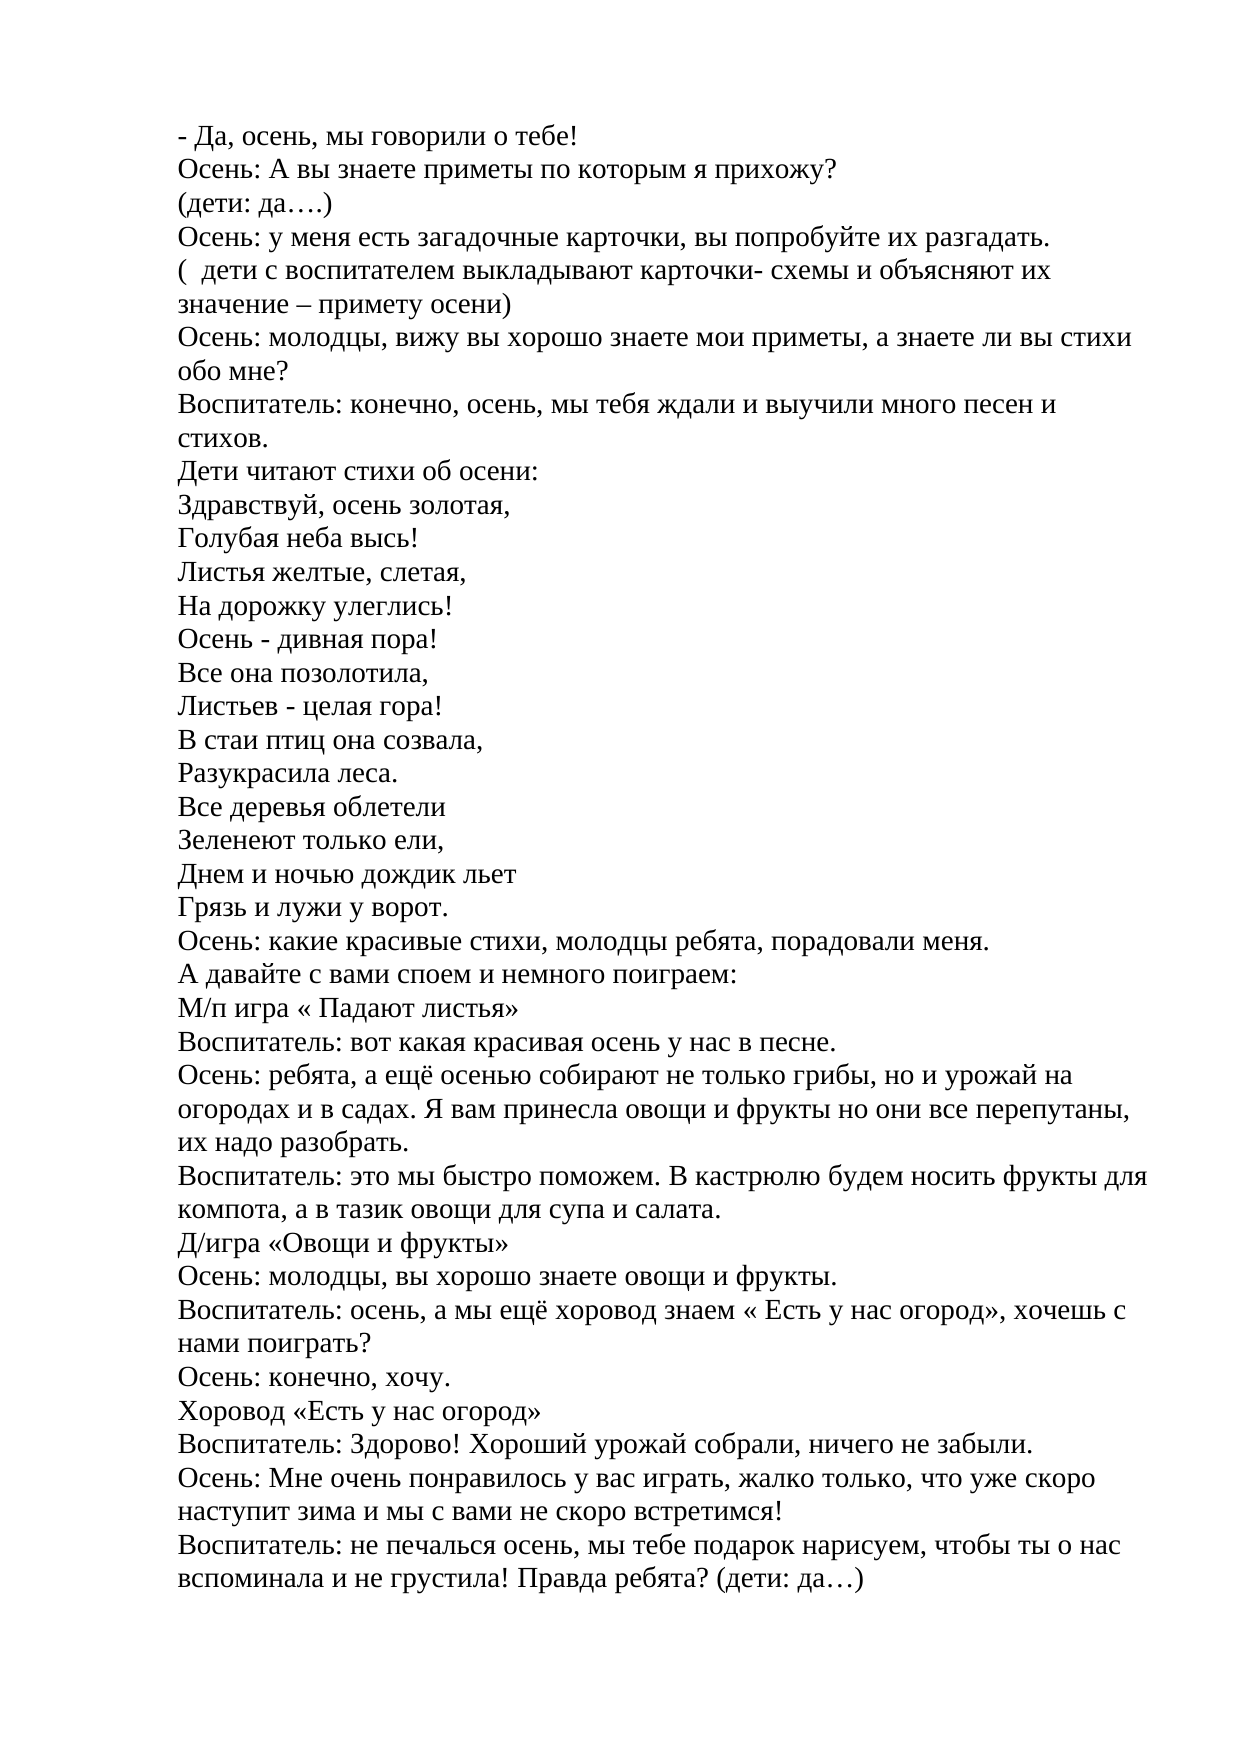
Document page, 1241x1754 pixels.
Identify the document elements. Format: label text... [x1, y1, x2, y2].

text Осень: конечно, хочу. [177, 1359, 1152, 1393]
text Здравствуй, осень золотая, [177, 487, 1152, 521]
text Осень: ребята, а ещё осенью собирают не только грибы, но и урожай на огородах и в садах. Я вам принесла овощи и фрукты но они все перепутаны, их надо разобрать. [177, 1057, 1152, 1158]
text ( дети с воспитателем выкладывают карточки- схемы и объясняют их значение – примету осени) [177, 252, 1152, 319]
text Днем и ночью дождик льет [177, 856, 1152, 889]
text В стаи птиц она созвала, [177, 722, 1152, 755]
text М/п игра « Падают листья» [177, 990, 1152, 1024]
text Осень: Мне очень понравилось у вас играть, жалко только, что уже скоро наступит зима и мы с вами не скоро встретимся! [177, 1460, 1152, 1527]
text Осень: у меня есть загадочные карточки, вы попробуйте их разгадать. [177, 219, 1152, 252]
text Воспитатель: осень, а мы ещё хоровод знаем « Есть у нас огород», хочешь с нами поиграть? [177, 1292, 1152, 1359]
text Разукрасила леса. [177, 755, 1152, 789]
text Голубая неба высь! [177, 521, 1152, 554]
text Д/игра «Овощи и фрукты» [177, 1225, 1152, 1258]
text Грязь и лужи у ворот. [177, 889, 1152, 923]
text Осень: какие красивые стихи, молодцы ребята, порадовали меня. [177, 923, 1152, 957]
text Все она позолотила, [177, 655, 1152, 688]
text Осень: молодцы, вы хорошо знаете овощи и фрукты. [177, 1258, 1152, 1292]
text Листьев - целая гора! [177, 688, 1152, 722]
text Осень: молодцы, вижу вы хорошо знаете мои приметы, а знаете ли вы стихи обо мне? [177, 319, 1152, 386]
text Осень: А вы знаете приметы по которым я прихожу? [177, 152, 1152, 185]
text Зеленеют только ели, [177, 822, 1152, 856]
text Осень - дивная пора! [177, 621, 1152, 655]
text - Да, осень, мы говорили о тебе! [177, 118, 1152, 152]
text Воспитатель: Здорово! Хороший урожай собрали, ничего не забыли. [177, 1426, 1152, 1460]
text Воспитатель: конечно, осень, мы тебя ждали и выучили много песен и стихов. [177, 386, 1152, 453]
text (дети: да….) [177, 185, 1152, 219]
text Листья желтые, слетая, [177, 554, 1152, 588]
text На дорожку улеглись! [177, 588, 1152, 621]
text Воспитатель: не печалься осень, мы тебе подарок нарисуем, чтобы ты о нас вспоминала и не грустила! Правда ребята? (дети: да…) [177, 1527, 1152, 1594]
text А давайте с вами споем и немного поиграем: [177, 957, 1152, 990]
text Воспитатель: вот какая красивая осень у нас в песне. [177, 1024, 1152, 1057]
text Дети читают стихи об осени: [177, 453, 1152, 487]
text Воспитатель: это мы быстро поможем. В кастрюлю будем носить фрукты для компота, а в тазик овощи для супа и салата. [177, 1158, 1152, 1225]
text Хоровод «Есть у нас огород» [177, 1393, 1152, 1426]
text Все деревья облетели [177, 789, 1152, 822]
